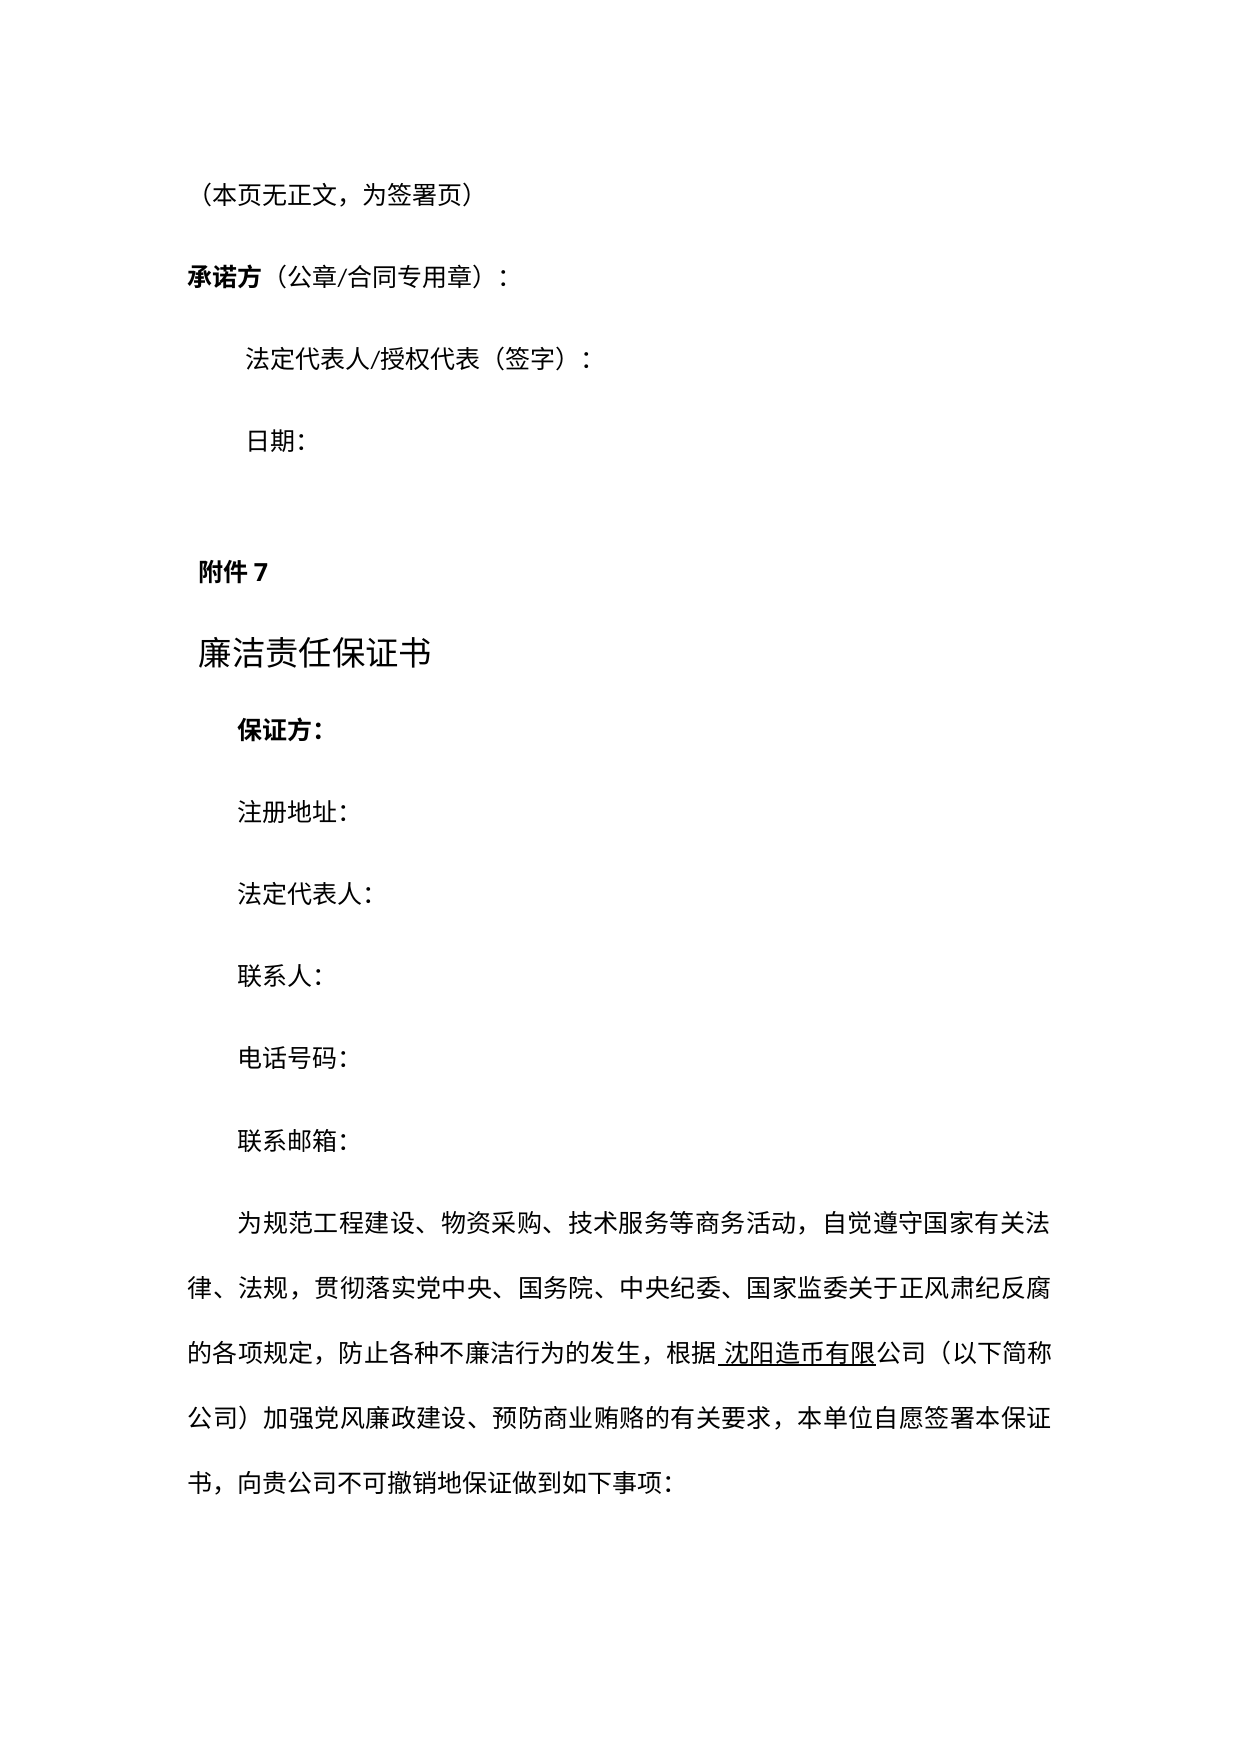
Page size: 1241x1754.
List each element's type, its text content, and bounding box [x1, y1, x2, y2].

text 法定代表人： [187, 861, 1053, 926]
text 注册地址： [187, 779, 1053, 844]
text 法定代表人/授权代表（签字）： [187, 326, 1053, 391]
text 承诺方（公章/合同专用章）： [187, 244, 1053, 309]
text 廉洁责任保证书 [198, 619, 1053, 684]
text 附件7 [198, 539, 1042, 604]
text 联系人： [187, 943, 1053, 1008]
text 联系邮箱： [187, 1108, 1053, 1173]
text 电话号码： [187, 1026, 1053, 1091]
text （本页无正文，为签署页） [187, 162, 1053, 227]
text 日期： [187, 408, 1053, 473]
text 为规范工程建设、物资采购、技术服务等商务活动，自觉遵守国家有关法律、法规，贯彻落实党中央、国务院、中央纪委、国家监委关于正风肃纪反腐的各项规定，防止各种不廉洁行为的发生，根据 沈阳造币有限公司（以下简称公司）加强党风廉政建设、预防商业贿赂的有关要求，本单位自愿签署本保证书，向贵公司不可撤销地保证做到如下事项： [187, 1190, 1053, 1515]
text 保证方： [187, 697, 1053, 762]
